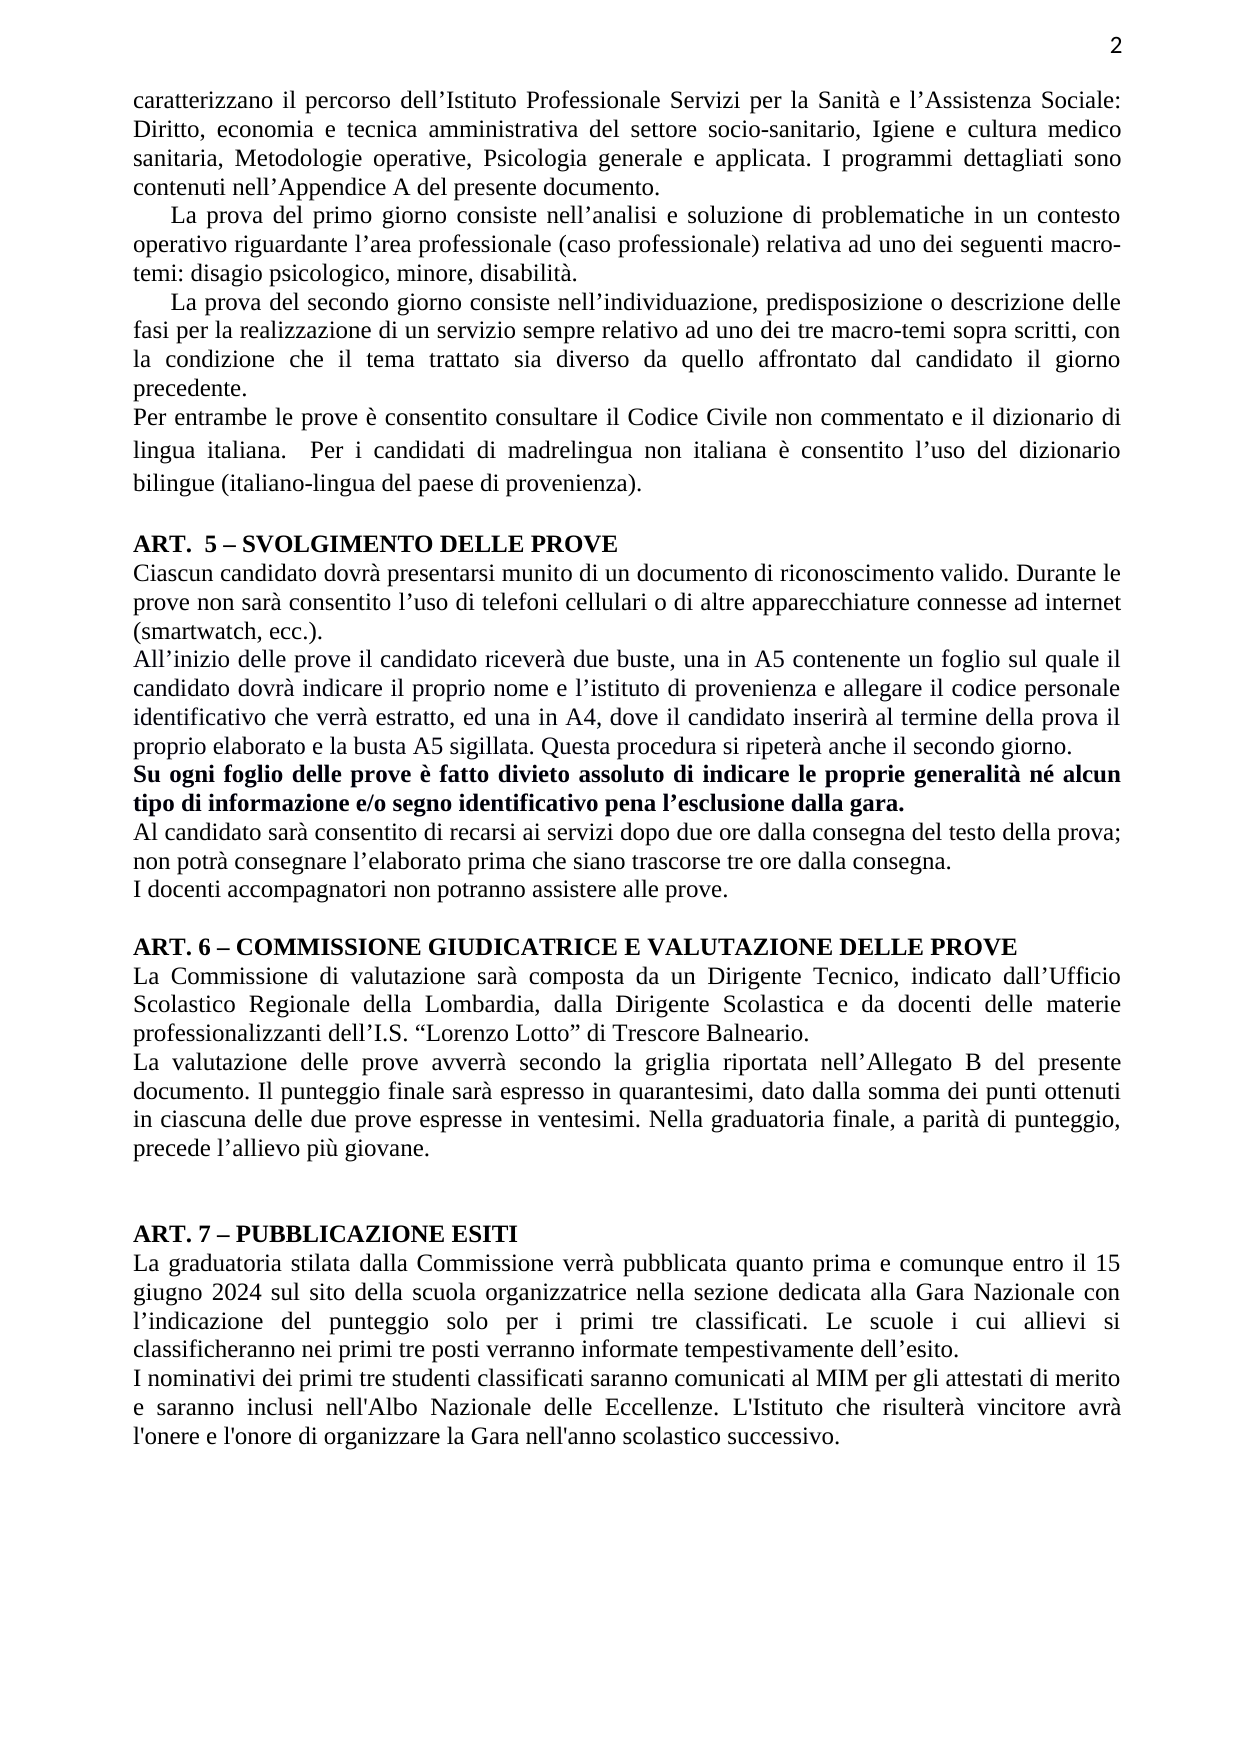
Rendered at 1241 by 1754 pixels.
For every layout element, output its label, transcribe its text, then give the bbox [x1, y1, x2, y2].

text I nominativi dei primi tre studenti classificati saranno comunicati al MIM per gli attestati di merito e saranno inclusi nell'Albo Nazionale delle Eccellenze. L'Istituto che risulterà vincitore avrà l'onere e l'onore di organizzare la Gara nell'anno scolastico successivo. [133, 1363, 1122, 1449]
text Su ogni foglio delle prove è fatto divieto assoluto di indicare le proprie generalità né alcun tipo di informazione e/o segno identificativo pena l’esclusione dalla gara. [133, 759, 1122, 817]
text La prova del secondo giorno consiste nell’individuazione, predisposizione o descrizione delle fasi per la realizzazione di un servizio sempre relativo ad uno dei tre macro-temi sopra scritti, con la condizione che il tema trattato sia diverso da quello affrontato dal candidato il giorno precedente. [133, 287, 1122, 402]
text ART. 5 – SVOLGIMENTO DELLE PROVE [133, 529, 1122, 558]
text ART. 7 – PUBBLICAZIONE ESITI [133, 1219, 1122, 1248]
text La valutazione delle prove avverrà secondo la griglia riportata nell’Allegato B del presente documento. Il punteggio finale sarà espresso in quarantesimi, dato dalla somma dei punti ottenuti in ciascuna delle due prove espresse in ventesimi. Nella graduatoria finale, a parità di punteggio, precede l’allievo più giovane. [133, 1047, 1122, 1162]
text Al candidato sarà consentito di recarsi ai servizi dopo due ore dalla consegna del testo della prova; non potrà consegnare l’elaborato prima che siano trascorse tre ore dalla consegna. [133, 817, 1122, 874]
text I docenti accompagnatori non potranno assistere alle prove. [133, 874, 1122, 903]
text La graduatoria stilata dalla Commissione verrà pubblicata quanto prima e comunque entro il 15 giugno 2024 sul sito della scuola organizzatrice nella sezione dedicata alla Gara Nazionale con l’indicazione del punteggio solo per i primi tre classificati. Le scuole i cui allievi si classificheranno nei primi tre posti verranno informate tempestivamente dell’esito. [133, 1248, 1122, 1363]
text Per entrambe le prove è consentito consultare il Codice Civile non commentato e il dizionario di lingua italiana. Per i candidati di madrelingua non italiana è consentito l’uso del dizionario bilingue (italiano-lingua del paese di provenienza). [133, 402, 1122, 497]
text Ciascun candidato dovrà presentarsi munito di un documento di riconoscimento valido. Durante le prove non sarà consentito l’uso di telefoni cellulari o di altre apparecchiature connesse ad internet (smartwatch, ecc.). [133, 558, 1122, 644]
text ART. 6 – COMMISSIONE GIUDICATRICE E VALUTAZIONE DELLE PROVE [133, 932, 1122, 961]
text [133, 86, 1122, 201]
text La prova del primo giorno consiste nell’analisi e soluzione di problematiche in un contesto operativo riguardante l’area professionale (caso professionale) relativa ad uno dei seguenti macro-temi: disagio psicologico, minore, disabilità. [133, 201, 1122, 287]
text La Commissione di valutazione sarà composta da un Dirigente Tecnico, indicato dall’Ufficio Scolastico Regionale della Lombardia, dalla Dirigente Scolastica e da docenti delle materie professionalizzanti dell’I.S. “Lorenzo Lotto” di Trescore Balneario. [133, 961, 1122, 1047]
text All’inizio delle prove il candidato riceverà due buste, una in A5 contenente un foglio sul quale il candidato dovrà indicare il proprio nome e l’istituto di provenienza e allegare il codice personale identificativo che verrà estratto, ed una in A4, dove il candidato inserirà al termine della prova il proprio elaborato e la busta A5 sigillata. Questa procedura si ripeterà anche il secondo giorno. [133, 644, 1122, 759]
